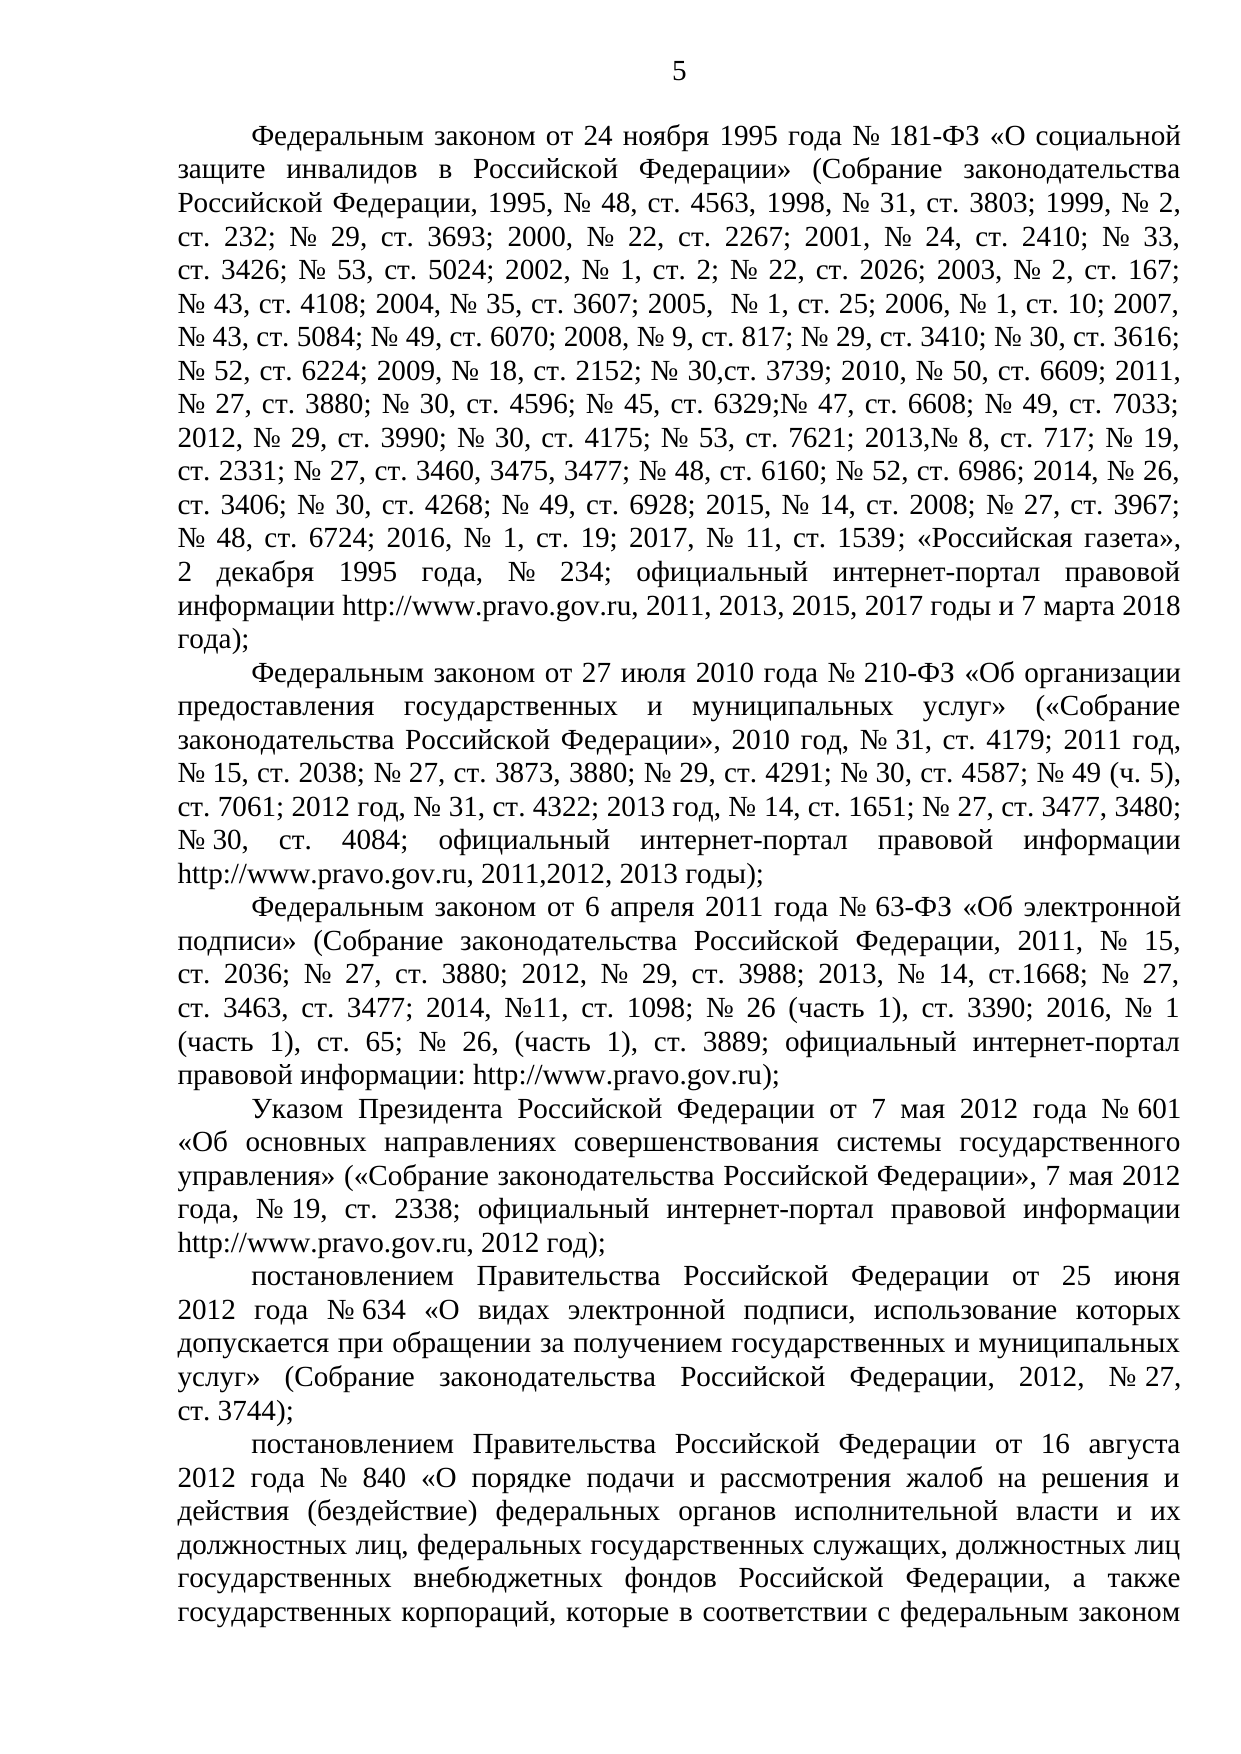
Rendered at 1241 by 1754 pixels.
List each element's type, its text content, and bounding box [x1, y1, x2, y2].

text Федеральным законом от 27 июля 2010 года № 210-ФЗ «Об организации предоставления государственных и муниципальных услуг» («Собрание законодательства Российской Федерации», 2010 год, № 31, ст. 4179; 2011 год, № 15, ст. 2038; № 27, ст. 3873, 3880; № 29, ст. 4291; № 30, ст. 4587; № 49 (ч. 5), ст. 7061; 2012 год, № 31, ст. 4322; 2013 год, № 14, ст. 1651; № 27, ст. 3477, 3480; № 30, ст. 4084; официальный интернет-портал правовой информации http://www.pravo.gov.ru, 2011,2012, 2013 годы); [177, 655, 1181, 889]
text Федеральным законом от 24 ноября 1995 года № 181-ФЗ «О социальной защите инвалидов в Российской Федерации» (Собрание законодательства Российской Федерации, 1995, № 48, ст. 4563, 1998, № 31, ст. 3803; 1999, № 2, ст. 232; № 29, ст. 3693; 2000, № 22, ст. 2267; 2001, № 24, ст. 2410; № 33, ст. 3426; № 53, ст. 5024; 2002, № 1, ст. 2; № 22, ст. 2026; 2003, № 2, ст. 167; № 43, ст. 4108; 2004, № 35, ст. 3607; 2005, № 1, ст. 25; 2006, № 1, ст. 10; 2007, № 43, ст. 5084; № 49, ст. 6070; 2008, № 9, ст. 817; № 29, ст. 3410; № 30, ст. 3616; № 52, ст. 6224; 2009, № 18, ст. 2152; № 30,ст. 3739; 2010, № 50, ст. 6609; 2011, № 27, ст. 3880; № 30, ст. 4596; № 45, ст. 6329;№ 47, ст. 6608; № 49, ст. 7033; 2012, № 29, ст. 3990; № 30, ст. 4175; № 53, ст. 7621; 2013,№ 8, ст. 717; № 19, ст. 2331; № 27, ст. 3460, 3475, 3477; № 48, ст. 6160; № 52, ст. 6986; 2014, № 26, ст. 3406; № 30, ст. 4268; № 49, ст. 6928; 2015, № 14, ст. 2008; № 27, ст. 3967; № 48, ст. 6724; 2016, № 1, ст. 19; 2017, № 11, ст. 1539; «Российская газета», 2 декабря 1995 года, № 234; официальный интернет-портал правовой информации http://www.pravo.gov.ru, 2011, 2013, 2015, 2017 годы и 7 марта 2018 года); [177, 118, 1181, 655]
text Указом Президента Российской Федерации от 7 мая 2012 года № 601 «Об основных направлениях совершенствования системы государственного управления» («Собрание законодательства Российской Федерации», 7 мая 2012 года, № 19, ст. 2338; официальный интернет-портал правовой информации http://www.pravo.gov.ru, 2012 год); [177, 1091, 1181, 1258]
text Федеральным законом от 6 апреля 2011 года № 63-ФЗ «Об электронной подписи» (Собрание законодательства Российской Федерации, 2011, № 15, ст. 2036; № 27, ст. 3880; 2012, № 29, ст. 3988; 2013, № 14, ст.1668; № 27, ст. 3463, ст. 3477; 2014, №11, ст. 1098; № 26 (часть 1), ст. 3390; 2016, № 1 (часть 1), ст. 65; № 26, (часть 1), ст. 3889; официальный интернет-портал правовой информации: http://www.pravo.gov.ru); [177, 889, 1181, 1091]
text постановлением Правительства Российской Федерации от 25 июня 2012 года № 634 «О видах электронной подписи, использование которых допускается при обращении за получением государственных и муниципальных услуг» (Собрание законодательства Российской Федерации, 2012, № 27, ст. 3744); [177, 1258, 1181, 1426]
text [177, 1426, 1181, 1627]
